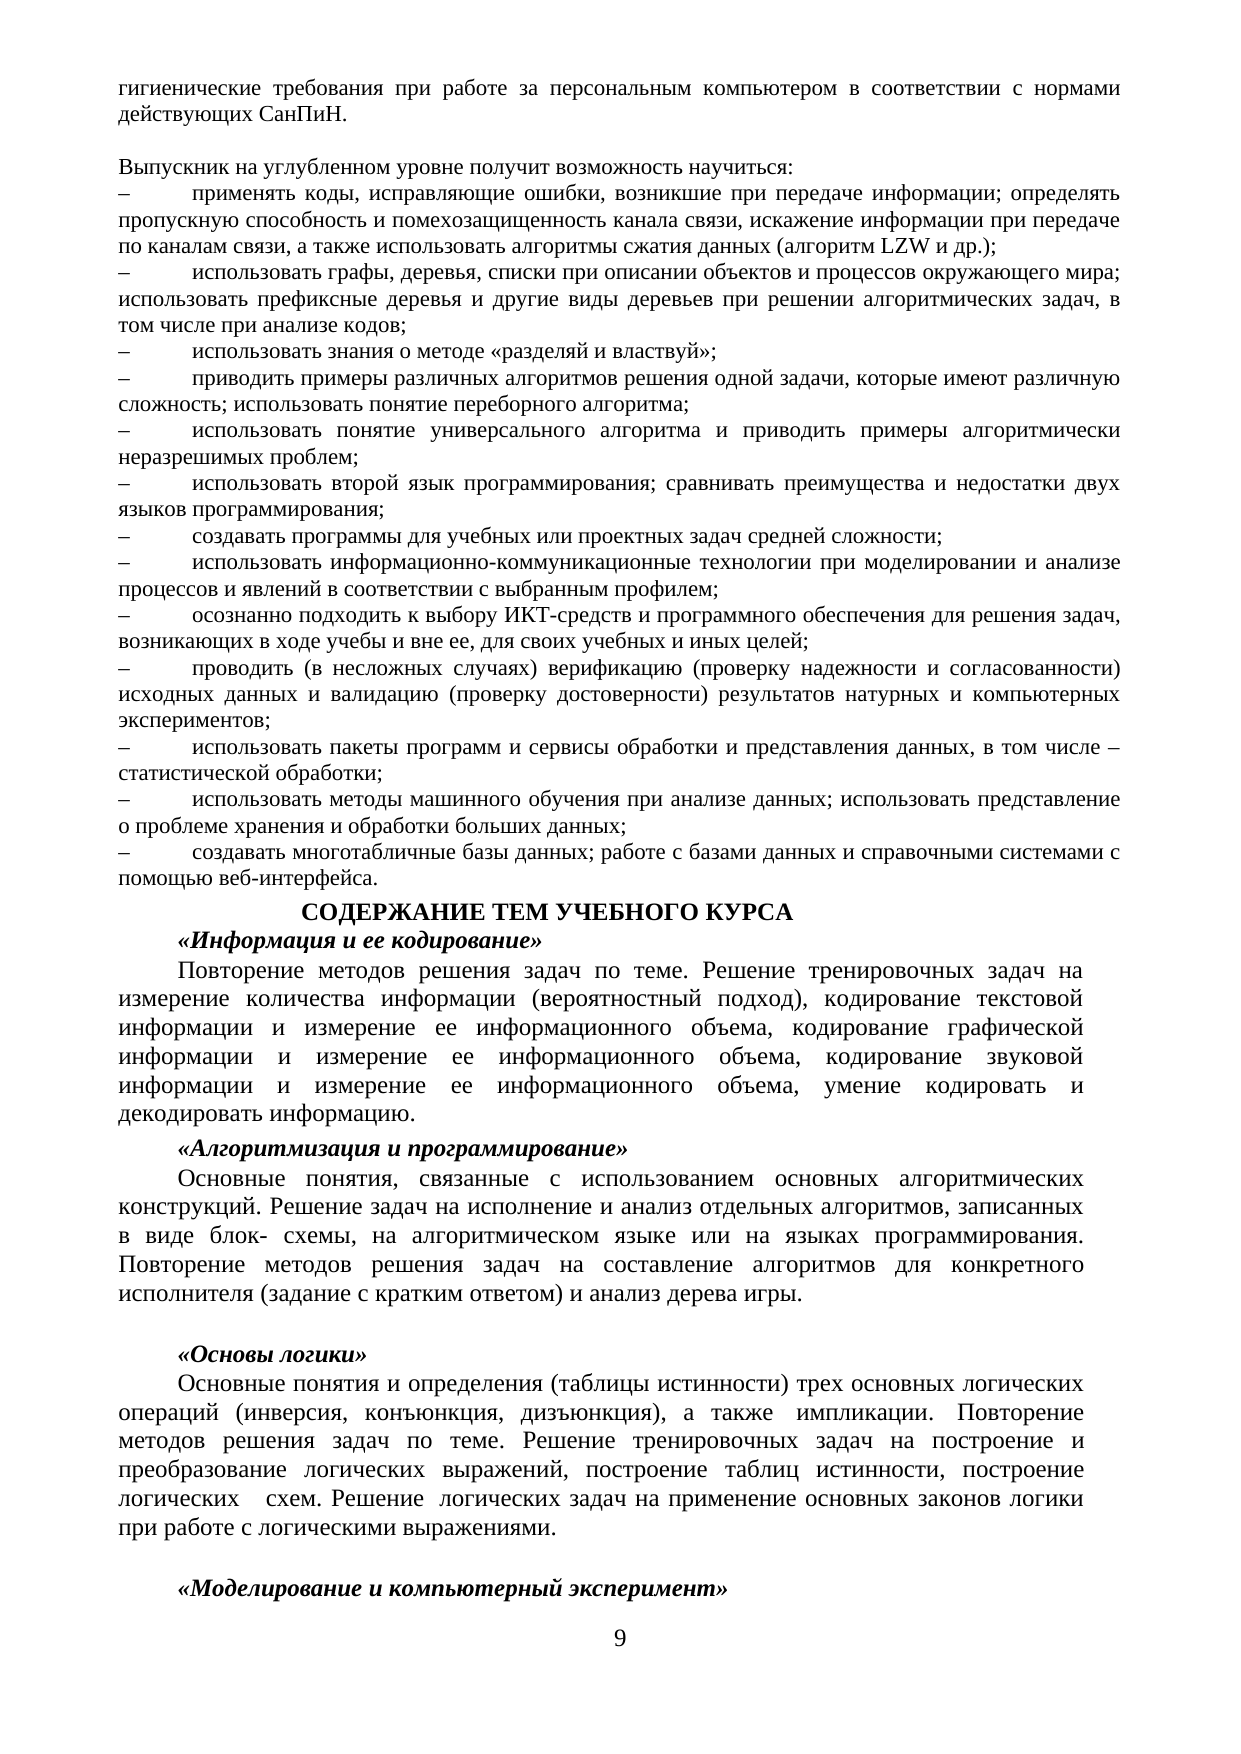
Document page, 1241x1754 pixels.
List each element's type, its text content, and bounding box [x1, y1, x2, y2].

text – использовать пакеты программ и сервисы обработки и представления данных, в том числе – статистической обработки; [118, 733, 1122, 785]
text Повторение методов решения задач по теме. Решение тренировочных задач на измерение количества информации (вероятностный подход), кодирование текстовой информации и измерение ее информационного объема, кодирование графической информации и измерение ее информационного объема, кодирование звуковой информации и измерение ее информационного объема, умение кодировать и декодировать информацию. [118, 955, 1084, 1127]
text «Основы логики» [118, 1339, 1122, 1368]
text СОДЕРЖАНИЕ ТЕМ УЧЕБНОГО КУРСА [118, 897, 917, 926]
text «Алгоритмизация и программирование» [118, 1133, 1122, 1162]
text – использовать методы машинного обучения при анализе данных; использовать представление о проблеме хранения и обработки больших данных; [118, 785, 1122, 838]
text – применять коды, исправляющие ошибки, возникшие при передаче информации; определять пропускную способность и помехозащищенность канала связи, искажение информации при передаче по каналам связи, а также использовать алгоритмы сжатия данных (алгоритм LZW и др.); [118, 179, 1122, 258]
text – использовать графы, деревья, списки при описании объектов и процессов окружающего мира; использовать префиксные деревья и другие виды деревьев при решении алгоритмических задач, в том числе при анализе кодов; [118, 258, 1122, 337]
text – приводить примеры различных алгоритмов решения одной задачи, которые имеют различную сложность; использовать понятие переборного алгоритма; [118, 364, 1122, 416]
text – осознанно подходить к выбору ИКТ-средств и программного обеспечения для решения задач, возникающих в ходе учебы и вне ее, для своих учебных и иных целей; [118, 601, 1122, 654]
text – создавать программы для учебных или проектных задач средней сложности; [118, 522, 1122, 548]
text – использовать понятие универсального алгоритма и приводить примеры алгоритмически неразрешимых проблем; [118, 416, 1122, 469]
text Основные понятия и определения (таблицы истинности) трех основных логических операций (инверсия, конъюнкция, дизъюнкция), а также импликации. Повторение методов решения задач по теме. Решение тренировочных задач на построение и преобразование логических выражений, построение таблиц истинности, построение логических схем. Решение логических задач на применение основных законов логики при работе с логическими выражениями. [118, 1368, 1084, 1540]
text – использовать знания о методе «разделяй и властвуй»; [118, 337, 1122, 364]
text – создавать многотабличные базы данных; работе с базами данных и справочными системами с помощью веб-интерфейса. [118, 838, 1122, 891]
text – использовать второй язык программирования; сравнивать преимущества и недостатки двух языков программирования; [118, 469, 1122, 522]
text – использовать информационно-коммуникационные технологии при моделировании и анализе процессов и явлений в соответствии с выбранным профилем; [118, 548, 1122, 601]
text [118, 74, 1122, 127]
text «Информация и ее кодирование» [118, 926, 1122, 954]
text Выпускник на углубленном уровне получит возможность научиться: [118, 153, 1122, 179]
text Основные понятия, связанные с использованием основных алгоритмических конструкций. Решение задач на исполнение и анализ отдельных алгоритмов, записанных в виде блок- схемы, на алгоритмическом языке или на языках программирования. Повторение методов решения задач на составление алгоритмов для конкретного исполнителя (задание с кратким ответом) и анализ дерева игры. [118, 1163, 1085, 1306]
text «Моделирование и компьютерный эксперимент» [118, 1573, 1122, 1602]
text – проводить (в несложных случаях) верификацию (проверку надежности и согласованности) исходных данных и валидацию (проверку достоверности) результатов натурных и компьютерных экспериментов; [118, 654, 1122, 733]
